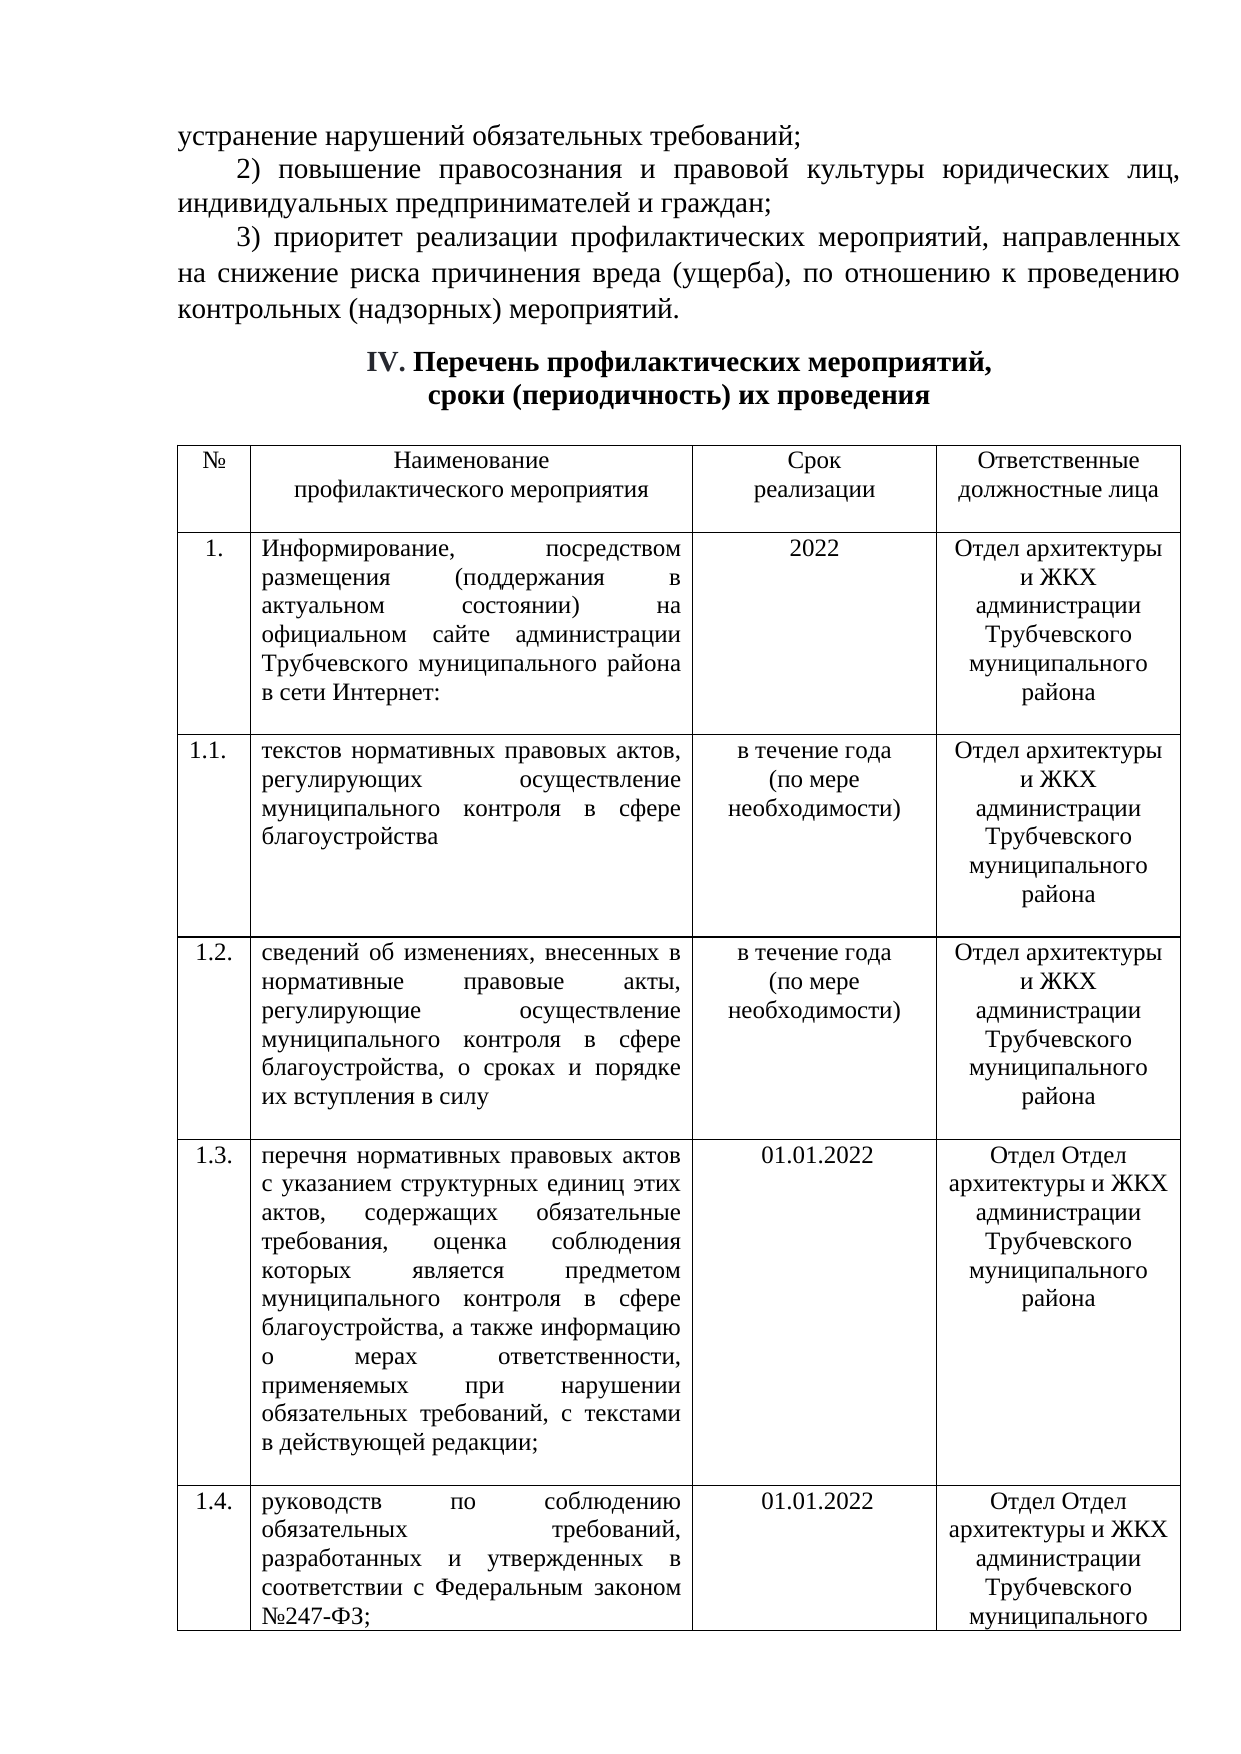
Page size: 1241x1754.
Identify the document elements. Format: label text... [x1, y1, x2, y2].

table_cell Отдел архитектуры и ЖКХ администрации Трубчевского муниципального района [937, 735, 1180, 936]
table_cell 01.01.2022 [693, 1140, 936, 1485]
title IV. Перечень профилактических мероприятий, [177, 344, 1181, 377]
table_cell в течение года (по мере необходимости) [693, 735, 936, 936]
text 2) повышение правосознания и правовой культуры юридических лиц, индивидуальных предпринимателей и граждан; [177, 152, 1181, 219]
table_header Ответственные должностные лица [937, 446, 1180, 532]
table_cell 2022 [693, 533, 936, 734]
table_cell в течение года (по мере необходимости) [693, 938, 936, 1139]
table_header Наименование профилактического мероприятия [251, 446, 692, 532]
table_cell Отдел архитектуры и ЖКХ администрации Трубчевского муниципального района [937, 533, 1180, 734]
table_cell текстов нормативных правовых актов, регулирующих осуществление муниципального контроля в сфере благоустройства [251, 735, 692, 936]
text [177, 118, 1181, 152]
table_cell сведений об изменениях, внесенных в нормативные правовые акты, регулирующие осуществление муниципального контроля в сфере благоустройства, о сроках и порядке их вступления в силу [251, 938, 692, 1139]
title сроки (периодичность) их проведения [177, 377, 1181, 411]
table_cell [251, 1486, 692, 1630]
table_cell 1. [178, 533, 250, 734]
table_cell 1.2. [178, 938, 250, 1139]
table_header № [178, 446, 250, 532]
table_cell Отдел Отдел архитектуры и ЖКХ администрации Трубчевского муниципального района [937, 1140, 1180, 1485]
table_cell Отдел архитектуры и ЖКХ администрации Трубчевского муниципального района [937, 938, 1180, 1139]
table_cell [937, 1486, 1180, 1630]
table_cell 01.01.2022 [693, 1486, 936, 1630]
table_cell 1.4. [178, 1486, 250, 1630]
table_cell перечня нормативных правовых актов с указанием структурных единиц этих актов, содержащих обязательные требования, оценка соблюдения которых является предметом муниципального контроля в сфере благоустройства, а также информацию о мерах ответственности, применяемых при нарушении обязательных требований, с текстами в действующей редакции; [251, 1140, 692, 1485]
table_cell 1.3. [178, 1140, 250, 1485]
table_cell Информирование, посредством размещения (поддержания в актуальном состоянии) на официальном сайте администрации Трубчевского муниципального района в сети Интернет: [251, 533, 692, 734]
table_cell 1.1. [178, 735, 250, 936]
table_header Срок реализации [693, 446, 936, 532]
text 3) приоритет реализации профилактических мероприятий, направленных на снижение риска причинения вреда (ущерба), по отношению к проведению контрольных (надзорных) мероприятий. [177, 219, 1181, 324]
